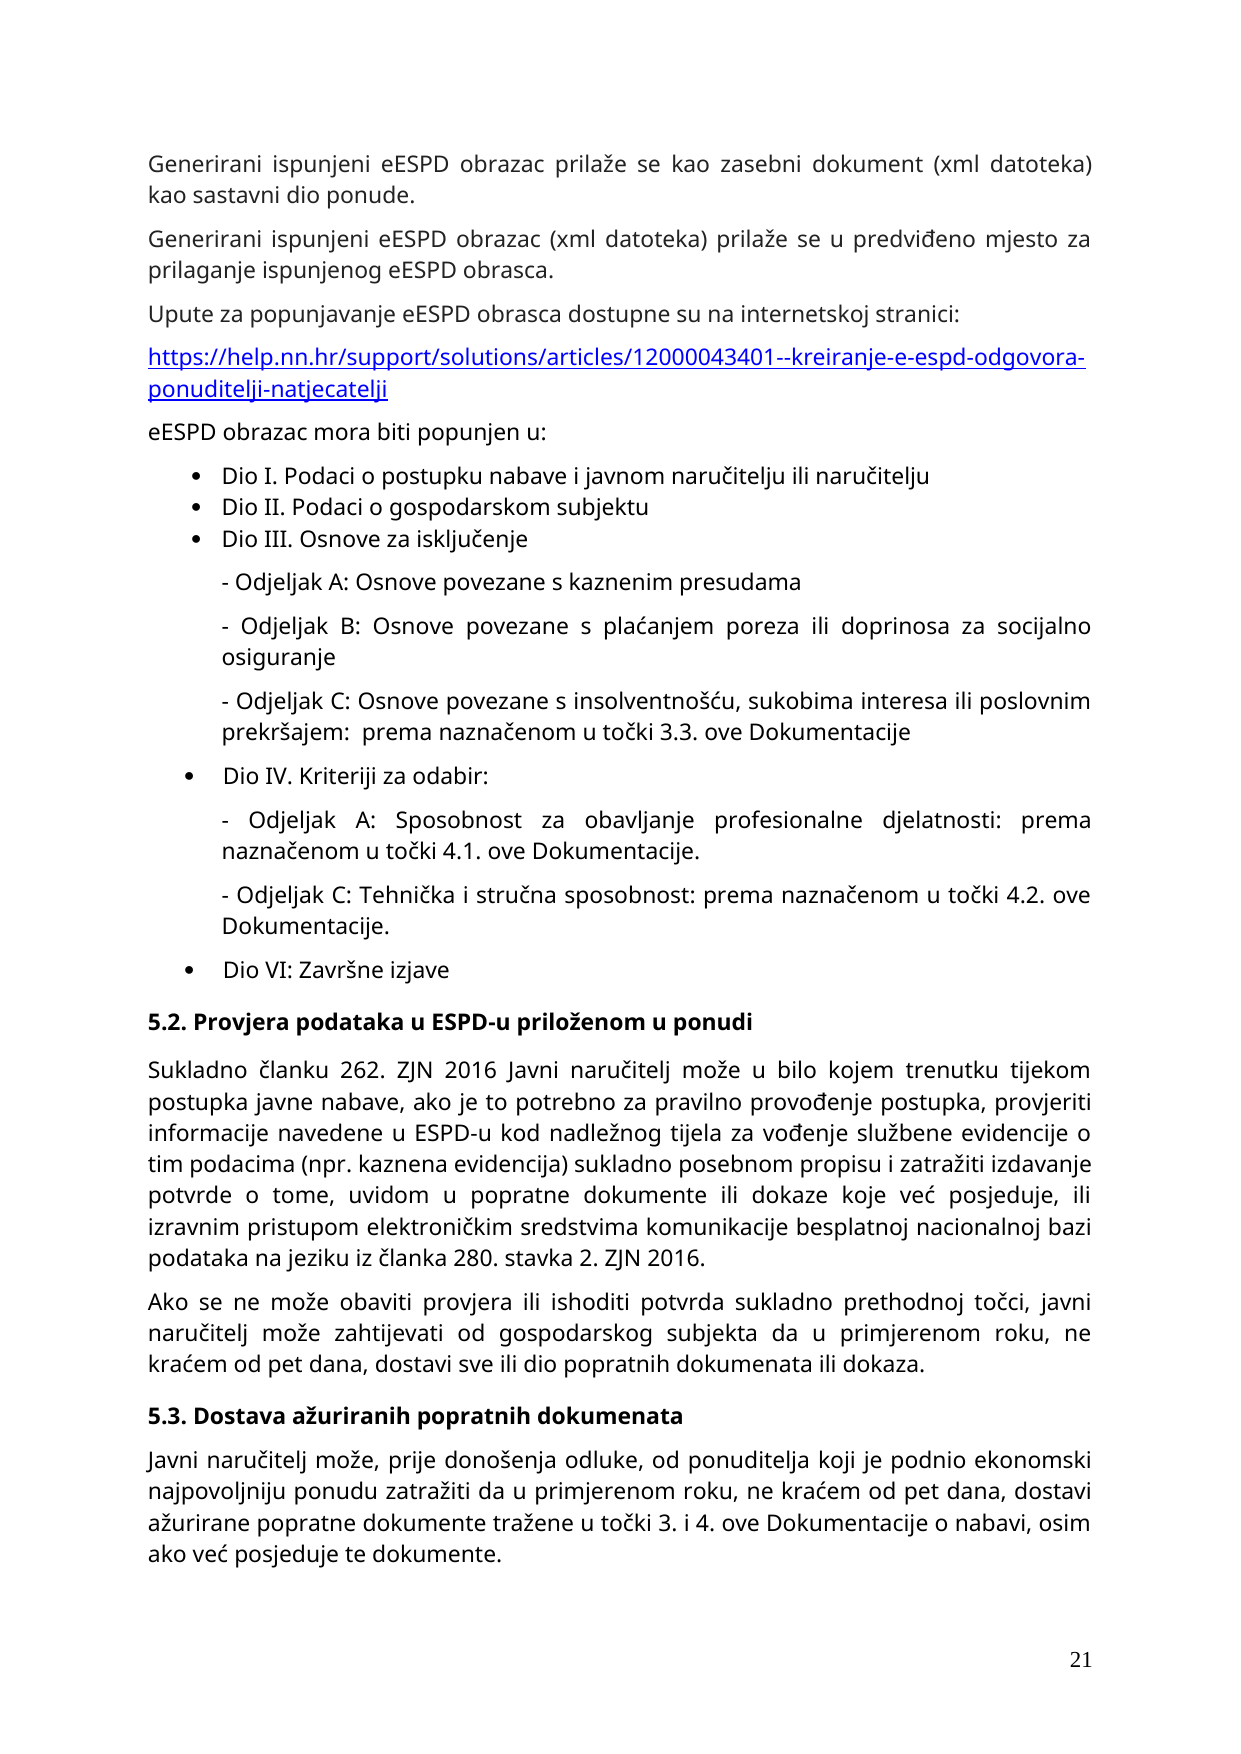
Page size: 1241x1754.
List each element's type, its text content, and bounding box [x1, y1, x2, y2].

text - Odjeljak C: Tehnička i stručna sposobnost: prema naznačenom u točki 4.2. ove Dokumentacije. [221, 879, 1093, 941]
text - Odjeljak B: Osnove povezane s plaćanjem poreza ili doprinosa za socijalno osiguranje [221, 610, 1093, 673]
text - Odjeljak A: Sposobnost za obavljanje profesionalne djelatnosti: prema naznačenom u točki 4.1. ove Dokumentacije. [221, 804, 1093, 866]
text eESPD obrazac mora biti popunjen u: [148, 416, 1093, 448]
text Javni naručitelj može, prije donošenja odluke, od ponuditelja koji je podnio ekonomski najpovoljniju ponudu zatražiti da u primjerenom roku, ne kraćem od pet dana, dostavi ažurirane popratne dokumente tražene u točki 3. i 4. ove Dokumentacije o nabavi, osim ako već posjeduje te dokumente. [148, 1444, 1093, 1569]
text Ako se ne može obaviti provjera ili ishoditi potvrda sukladno prethodnoj točci, javni naručitelj može zahtijevati od gospodarskog subjekta da u primjerenom roku, ne kraćem od pet dana, dostavi sve ili dio popratnih dokumenata ili dokaza. [148, 1286, 1093, 1379]
text https://help.nn.hr/support/solutions/articles/12000043401--kreiranje-e-espd-odgovora-ponuditelji-natjecatelji [148, 341, 1093, 404]
text Upute za popunjavanje eESPD obrasca dostupne su na internetskoj stranici: [148, 298, 1093, 329]
text Generirani ispunjeni eESPD obrazac (xml datoteka) prilaže se u predviđeno mjesto za prilaganje ispunjenog eESPD obrasca. [148, 223, 1093, 285]
subtitle 5.2. Provjera podataka u ESPD-u priloženom u ponudi [148, 1006, 1093, 1037]
list Dio II. Podaci o gospodarskom subjektu [192, 491, 1093, 523]
text Generirani ispunjeni eESPD obrazac prilaže se kao zasebni dokument (xml datoteka) kao sastavni dio ponude. [148, 148, 1093, 210]
text Sukladno članku 262. ZJN 2016 Javni naručitelj može u bilo kojem trenutku tijekom postupka javne nabave, ako je to potrebno za pravilno provođenje postupka, provjeriti informacije navedene u ESPD-u kod nadležnog tijela za vođenje službene evidencije o tim podacima (npr. kaznena evidencija) sukladno posebnom propisu i zatražiti izdavanje potvrde o tome, uvidom u popratne dokumente ili dokaze koje već posjeduje, ili izravnim pristupom elektroničkim sredstvima komunikacije besplatnoj nacionalnoj bazi podataka na jeziku iz članka 280. stavka 2. ZJN 2016. [148, 1054, 1093, 1273]
list Dio I. Podaci o postupku nabave i javnom naručitelju ili naručitelju [192, 460, 1093, 491]
text - Odjeljak A: Osnove povezane s kaznenim presudama [221, 566, 1093, 598]
subtitle 5.3. Dostava ažuriranih popratnih dokumenata [148, 1400, 1093, 1431]
list Dio III. Osnove za isključenje [192, 523, 1093, 554]
text - Odjeljak C: Osnove povezane s insolventnošću, sukobima interesa ili poslovnim prekršajem: prema naznačenom u točki 3.3. ove Dokumentacije [221, 685, 1093, 748]
list Dio VI: Završne izjave [185, 954, 1093, 985]
list Dio IV. Kriteriji za odabir: [185, 760, 1093, 791]
